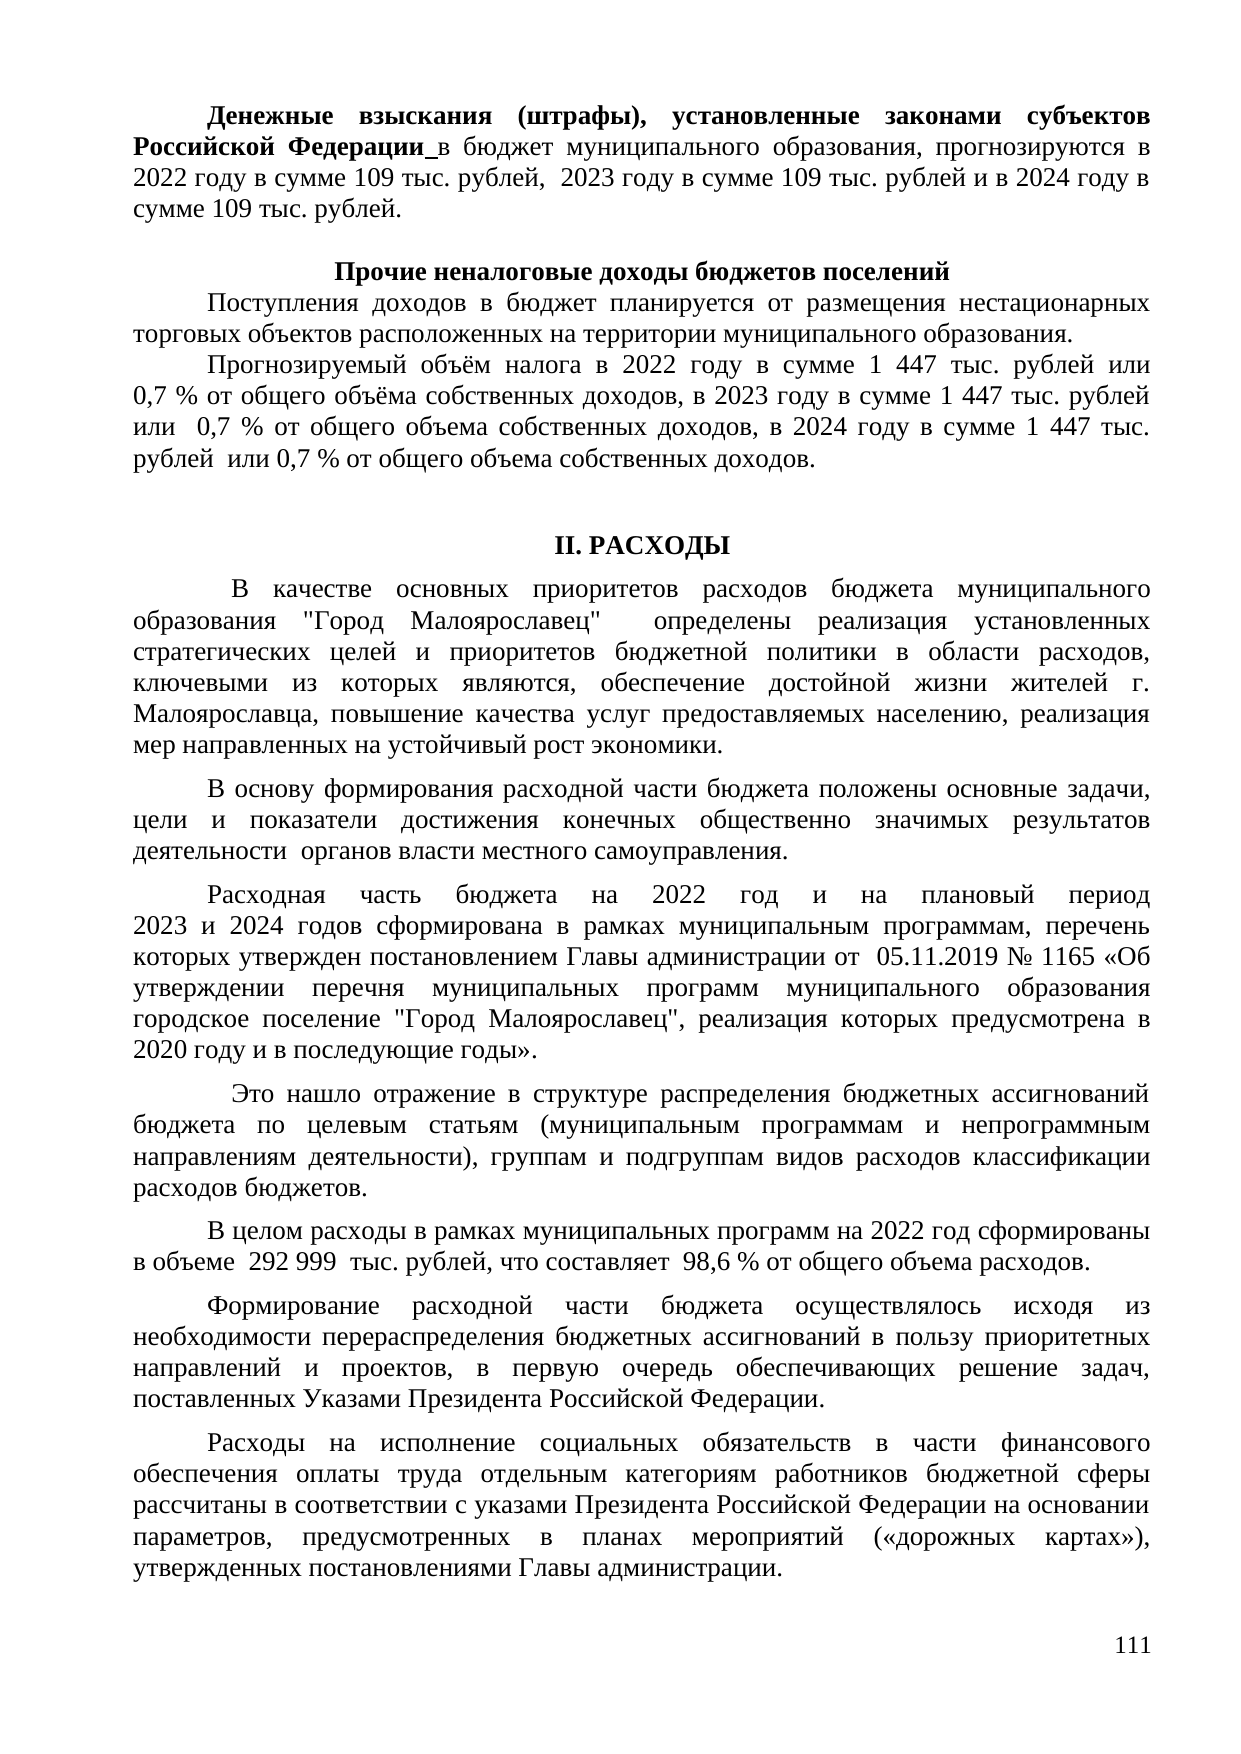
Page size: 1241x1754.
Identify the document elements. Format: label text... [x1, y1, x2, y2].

text Это нашло отражение в структуре распределения бюджетных ассигнований бюджета по целевым статьям (муниципальным программам и непрограммным направлениям деятельности), группам и подгруппам видов расходов классификации расходов бюджетов. [133, 1077, 1152, 1202]
text Прогнозируемый объём налога в 2022 году в сумме 1 447 тыс. рублей или 0,7 % от общего объёма собственных доходов, в 2023 году в сумме 1 447 тыс. рублей или 0,7 % от общего объема собственных доходов, в 2024 году в сумме 1 447 тыс. рублей или 0,7 % от общего объема собственных доходов. [133, 348, 1152, 473]
text Формирование расходной части бюджета осуществлялось исходя из необходимости перераспределения бюджетных ассигнований в пользу приоритетных направлений и проектов, в первую очередь обеспечивающих решение задач, поставленных Указами Президента Российской Федерации. [133, 1289, 1152, 1414]
text В качестве основных приоритетов расходов бюджета муниципального образования "Город Малоярославец" определены реализация установленных стратегических целей и приоритетов бюджетной политики в области расходов, ключевыми из которых являются, обеспечение достойной жизни жителей г. Малоярославца, повышение качества услуг предоставляемых населению, реализация мер направленных на устойчивый рост экономики. [133, 573, 1152, 759]
text В основу формирования расходной части бюджета положены основные задачи, цели и показатели достижения конечных общественно значимых результатов деятельности органов власти местного самоуправления. [133, 772, 1152, 865]
text Денежные взыскания (штрафы), установленные законами субъектов Российской Федерации в бюджет муниципального образования, прогнозируются в 2022 году в сумме 109 тыс. рублей, 2023 году в сумме 109 тыс. рублей и в 2024 году в сумме 109 тыс. рублей. [133, 99, 1152, 224]
text II. РАСХОДЫ [133, 529, 1152, 560]
text Поступления доходов в бюджет планируется от размещения нестационарных торговых объектов расположенных на территории муниципального образования. [133, 286, 1152, 348]
text Расходы на исполнение социальных обязательств в части финансового обеспечения оплаты труда отдельным категориям работников бюджетной сферы рассчитаны в соответствии с указами Президента Российской Федерации на основании параметров, предусмотренных в планах мероприятий («дорожных картах»), утвержденных постановлениями Главы администрации. [133, 1426, 1152, 1582]
text Расходная часть бюджета на 2022 год и на плановый период 2023 и 2024 годов сформирована в рамках муниципальным программам, перечень которых утвержден постановлением Главы администрации от 05.11.2019 № 1165 «Об утверждении перечня муниципальных программ муниципального образования городское поселение "Город Малоярославец", реализация которых предусмотрена в 2020 году и в последующие годы». [133, 878, 1152, 1065]
text Прочие неналоговые доходы бюджетов поселений [133, 255, 1152, 286]
text В целом расходы в рамках муниципальных программ на 2022 год сформированы в объеме 292 999 тыс. рублей, что составляет 98,6 % от общего объема расходов. [133, 1214, 1152, 1277]
